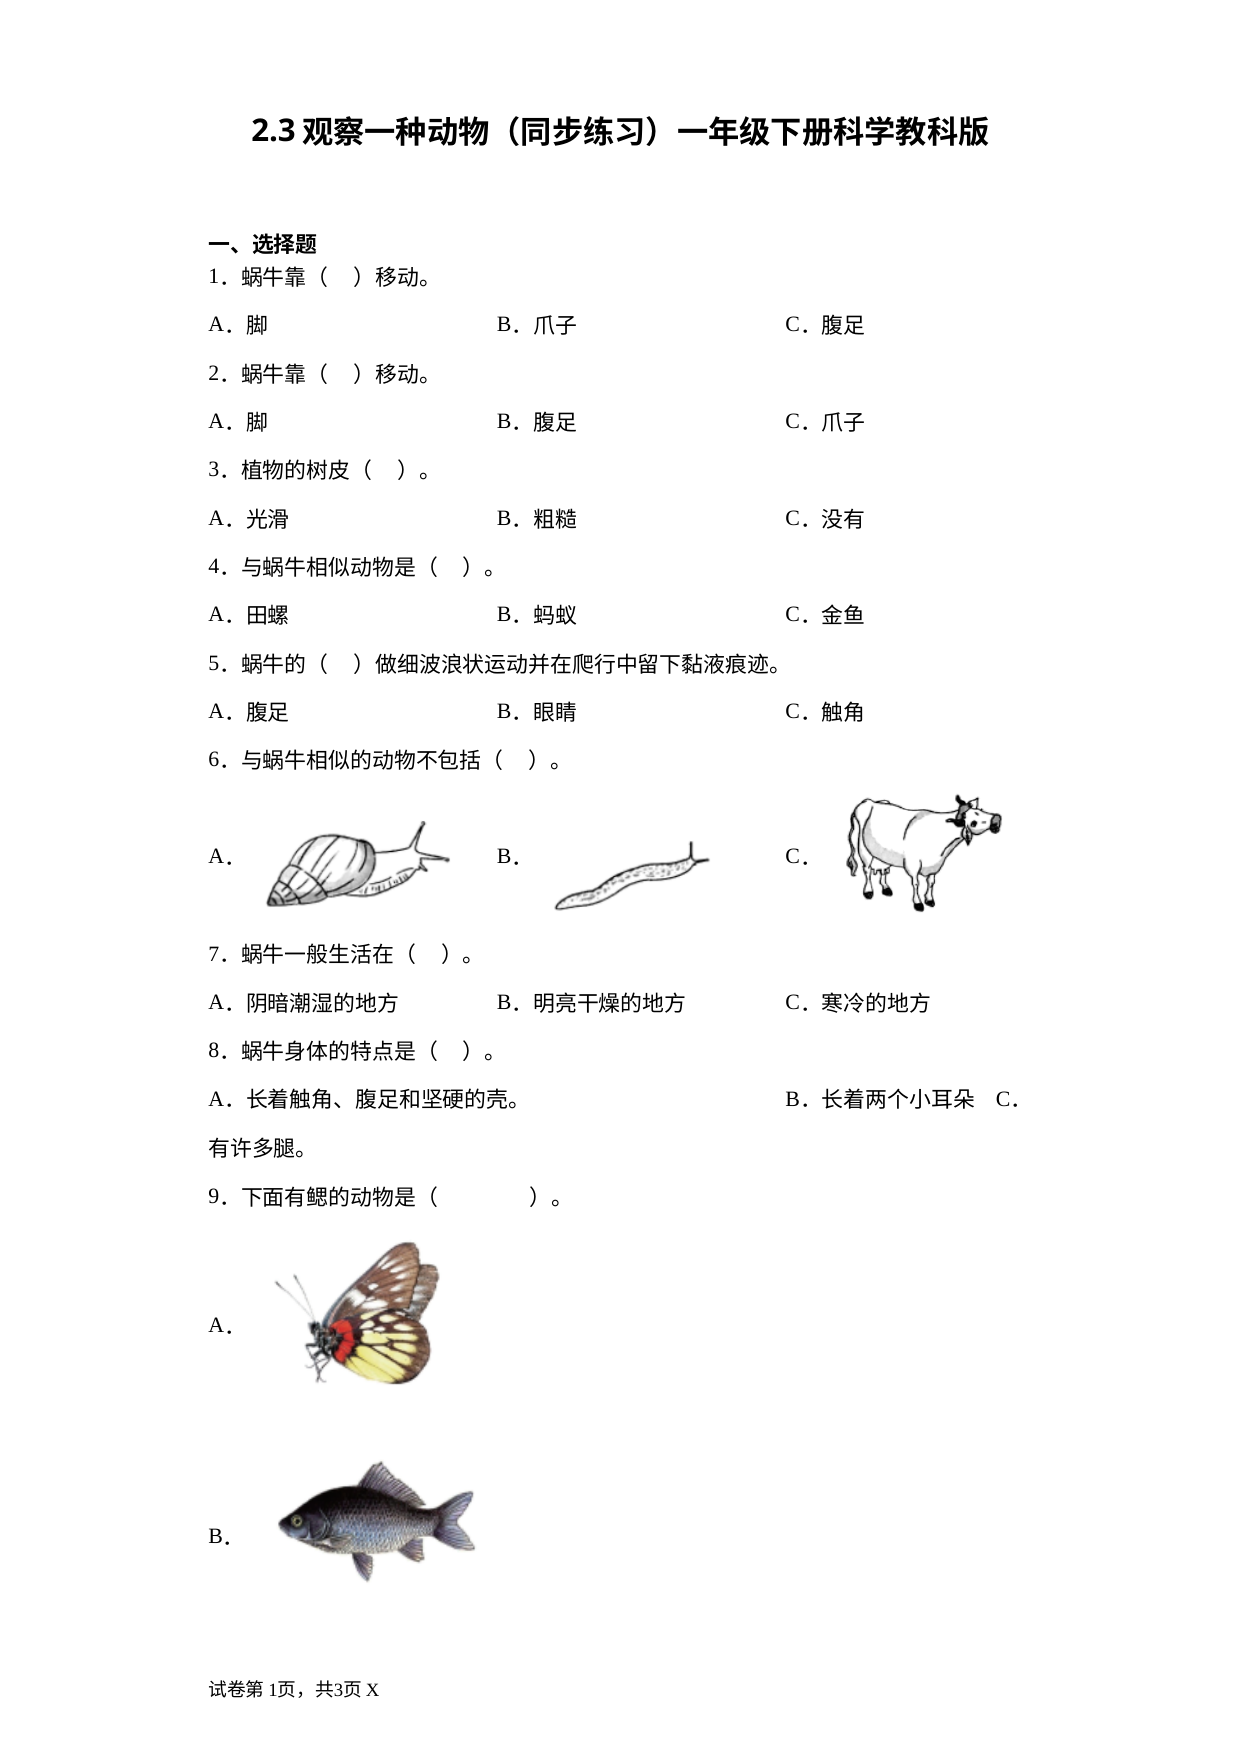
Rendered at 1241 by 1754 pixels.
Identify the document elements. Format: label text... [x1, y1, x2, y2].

text 9．下面有鳃的动物是（ ）。 [208, 1179, 1032, 1212]
text 2．蜗牛靠（ ）移动。 [208, 356, 1032, 389]
text 4．与蜗牛相似动物是（ ）。 [208, 549, 1032, 582]
text A．脚 B．腹足 C．爪子 [208, 404, 1032, 437]
text A．长着触角、腹足和坚硬的壳。 B．长着两个小耳朵 C．有许多腿。 [208, 1082, 1032, 1163]
text A．脚 B．爪子 C．腹足 [208, 308, 1032, 340]
text 7．蜗牛一般生活在（ ）。 [208, 937, 1032, 969]
text A．田螺 B．蚂蚁 C．金鱼 [208, 598, 1032, 630]
picture [552, 839, 718, 913]
text 5．蜗牛的（ ）做细波浪状运动并在爬行中留下黏液痕迹。 [208, 646, 1032, 679]
text A．阴暗潮湿的地方 B．明亮干燥的地方 C．寒冷的地方 [208, 985, 1032, 1018]
text 6．与蜗牛相似的动物不包括（ ）。 [208, 743, 1032, 775]
text 2.3观察一种动物（同步练习）一年级下册科学教科版 [208, 97, 1032, 162]
text A．光滑 B．粗糙 C．没有 [208, 501, 1032, 534]
text 一、选择题 [208, 227, 1032, 259]
text A．腹足 B．眼睛 C．触角 [208, 694, 1032, 727]
text A． [208, 1227, 1032, 1422]
picture [840, 791, 1007, 913]
text 8．蜗牛身体的特点是（ ）。 [208, 1034, 1032, 1066]
picture [263, 1438, 500, 1617]
picture [264, 819, 456, 913]
text 3．植物的树皮（ ）。 [208, 453, 1032, 485]
text 1．蜗牛靠（ ）移动。 [208, 259, 1032, 292]
picture [264, 1227, 482, 1411]
